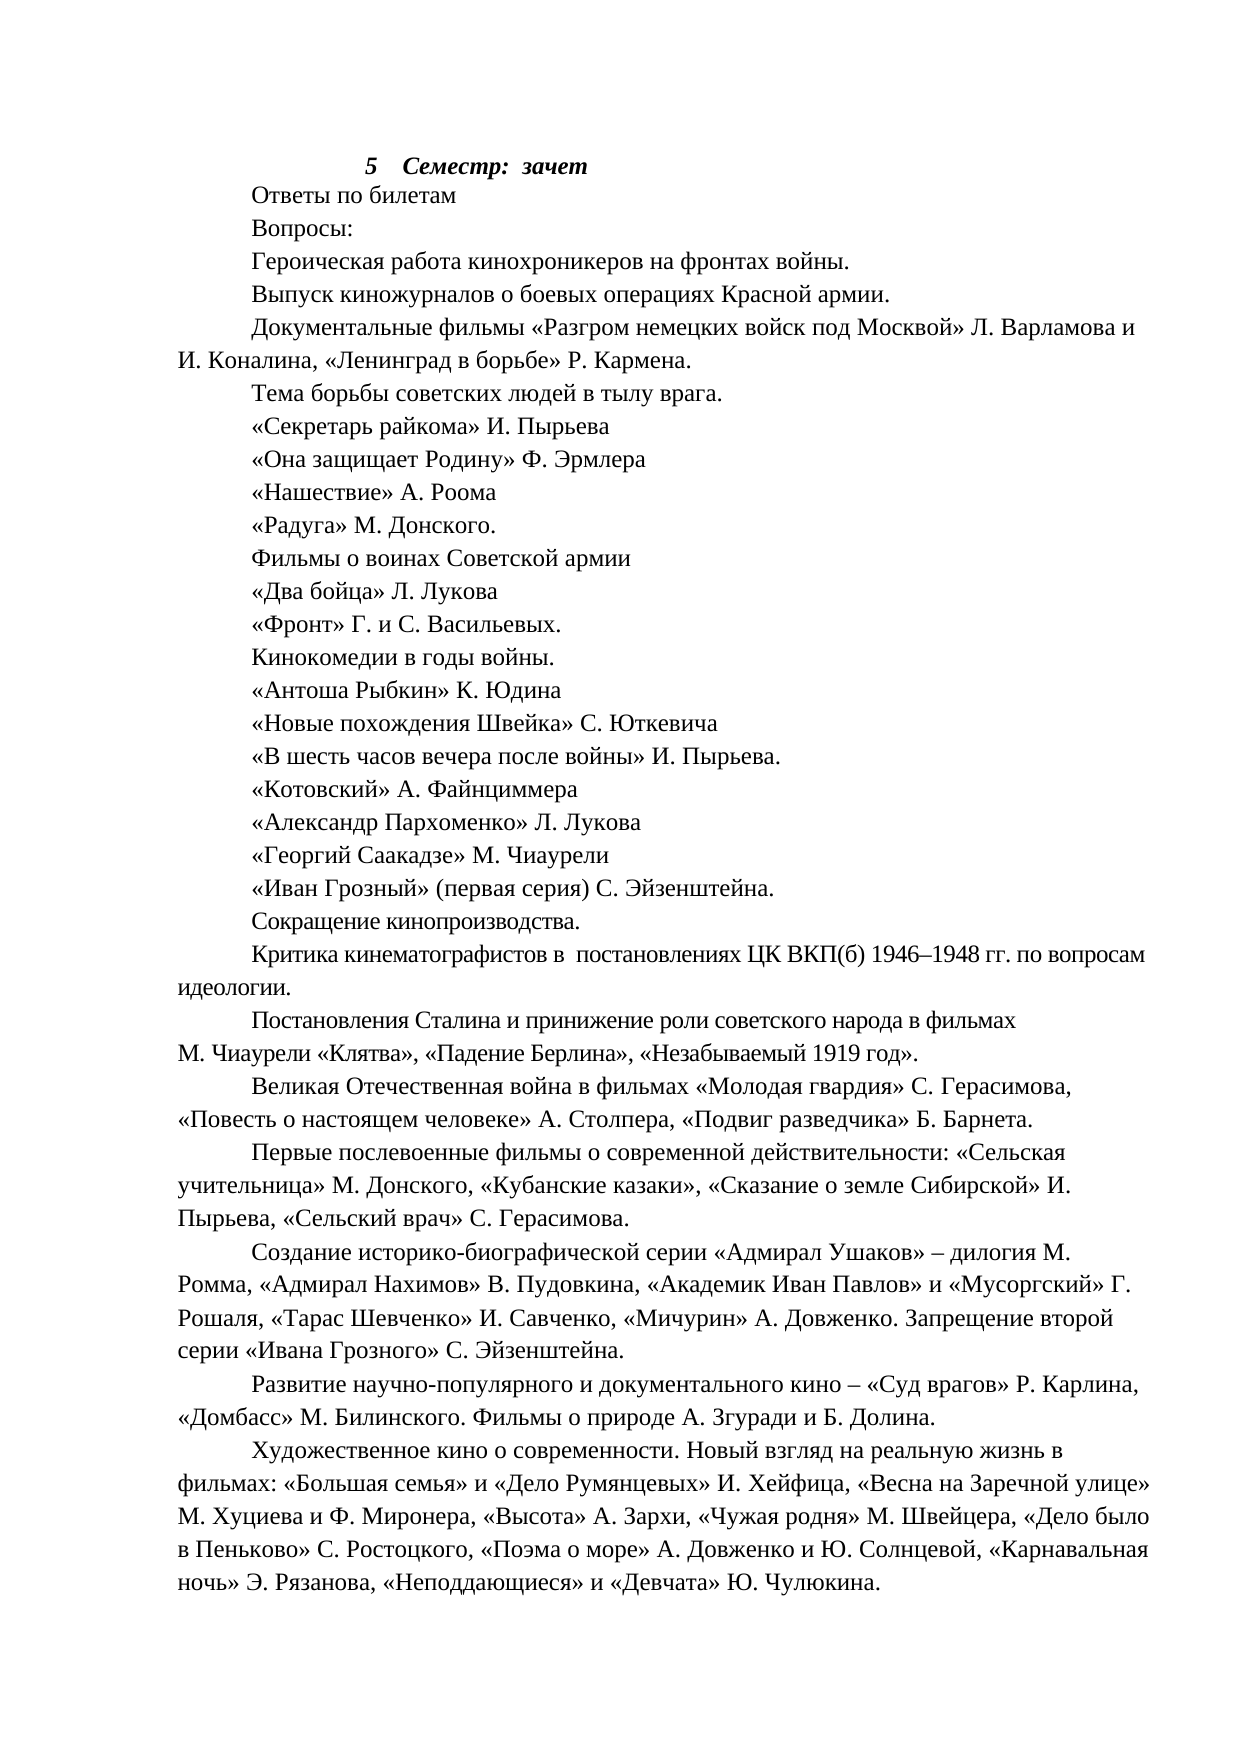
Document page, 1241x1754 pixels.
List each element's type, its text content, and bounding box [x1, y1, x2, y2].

text «Два бойца» Л. Лукова [177, 576, 1152, 605]
text «Новые похождения Швейка» С. Юткевича [177, 708, 1152, 737]
text «Нашествие» А. Роома [177, 477, 1152, 506]
text «Александр Пархоменко» Л. Лукова [177, 807, 1152, 836]
text Ответы по билетам [177, 180, 1152, 209]
text «Иван Грозный» (первая серия) С. Эйзенштейна. [177, 873, 1152, 902]
text Документальные фильмы «Разгром немецких войск под Москвой» Л. Варламова и И. Коналина, «Ленинград в борьбе» Р. Кармена. [177, 312, 1152, 374]
text «Радуга» М. Донского. [177, 510, 1152, 539]
list Семестр: зачет [365, 151, 1152, 180]
text «Она защищает Родину» Ф. Эрмлера [177, 444, 1152, 473]
text Великая Отечественная война в фильмах «Молодая гвардия» С. Герасимова, «Повесть о настоящем человеке» А. Столпера, «Подвиг разведчика» Б. Барнета. [177, 1071, 1152, 1133]
text Фильмы о воинах Советской армии [177, 543, 1152, 572]
text Вопросы: [177, 213, 1152, 242]
text Первые послевоенные фильмы о современной действительности: «Сельская учительница» М. Донского, «Кубанские казаки», «Сказание о земле Сибирской» И. Пырьева, «Сельский врач» С. Герасимова. [177, 1137, 1152, 1232]
text Героическая работа кинохроникеров на фронтах войны. [177, 246, 1152, 275]
text Тема борьбы советских людей в тылу врага. [177, 378, 1152, 407]
text Художественное кино о современности. Новый взгляд на реальную жизнь в фильмах: «Большая семья» и «Дело Румянцевых» И. Хейфица, «Весна на Заречной улице» М. Хуциева и Ф. Миронера, «Высота» А. Зархи, «Чужая родня» М. Швейцера, «Дело было в Пеньково» С. Ростоцкого, «Поэма о море» А. Довженко и Ю. Солнцевой, «Карнавальная ночь» Э. Рязанова, «Неподдающиеся» и «Девчата» Ю. Чулюкина. [177, 1435, 1152, 1596]
text Постановления Сталина и принижение роли советского народа в фильмах М. Чиаурели «Клятва», «Падение Берлина», «Незабываемый 1919 год». [177, 1005, 1152, 1067]
text Критика кинематографистов в постановлениях ЦК ВКП(б) 1946–1948 гг. по вопросам идеологии. [177, 939, 1152, 1001]
text «Фронт» Г. и С. Васильевых. [177, 609, 1152, 638]
text Сокращение кинопроизводства. [177, 906, 1152, 935]
text Развитие научно-популярного и документального кино – «Суд врагов» Р. Карлина, «Домбасс» М. Билинского. Фильмы о природе А. Згуради и Б. Долина. [177, 1369, 1152, 1430]
text Выпуск киножурналов о боевых операциях Красной армии. [177, 279, 1152, 308]
text «Секретарь райкома» И. Пырьева [177, 411, 1152, 440]
text «Котовский» А. Файнциммера [177, 774, 1152, 803]
text «Георгий Саакадзе» М. Чиаурели [177, 840, 1152, 869]
text «В шесть часов вечера после войны» И. Пырьева. [177, 741, 1152, 770]
text «Антоша Рыбкин» К. Юдина [177, 675, 1152, 704]
text Кинокомедии в годы войны. [177, 642, 1152, 671]
text Создание историко-биографической серии «Адмирал Ушаков» – дилогия М. Ромма, «Адмирал Нахимов» В. Пудовкина, «Академик Иван Павлов» и «Мусоргский» Г. Рошаля, «Тарас Шевченко» И. Савченко, «Мичурин» А. Довженко. Запрещение второй серии «Ивана Грозного» С. Эйзенштейна. [177, 1237, 1152, 1364]
